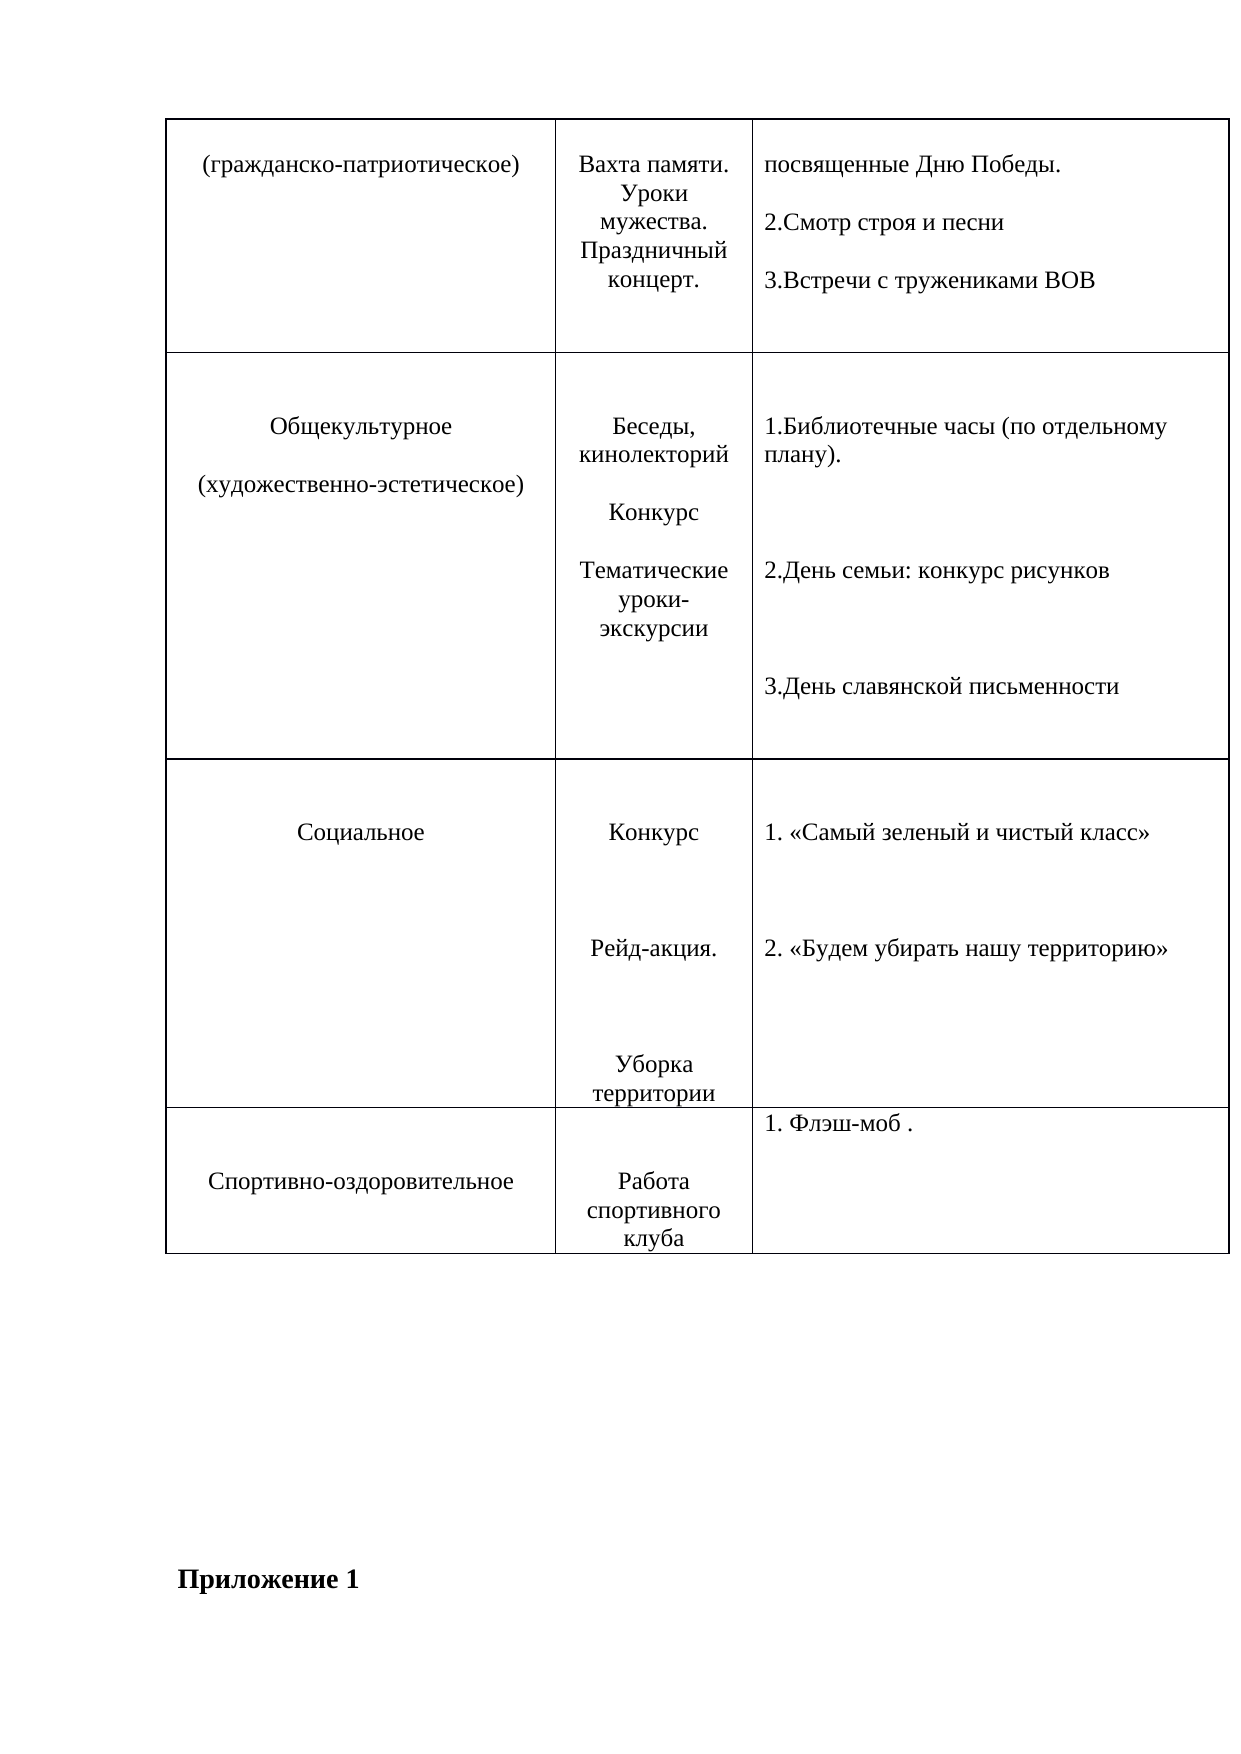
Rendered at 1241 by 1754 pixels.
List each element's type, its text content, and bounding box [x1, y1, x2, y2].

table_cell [753, 120, 1228, 351]
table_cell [556, 120, 752, 351]
table_cell Конкурс Рейд-акция. Уборка территории [556, 760, 752, 1107]
table_cell Общекультурное (художественно-эстетическое) [167, 353, 555, 758]
table_cell 1. Флэш-моб . [753, 1108, 1228, 1253]
table_cell 1.Библиотечные часы (по отдельному плану). 2.День семьи: конкурс рисунков 3.День славянской письменности [753, 353, 1228, 758]
text Приложение 1 [177, 1562, 1152, 1594]
table_cell Беседы, кинолекторий Конкурс Тематические уроки-экскурсии [556, 353, 752, 758]
table_cell Спортивно-оздоровительное [167, 1108, 555, 1253]
table_cell 1. «Самый зеленый и чистый класс» 2. «Будем убирать нашу территорию» [753, 760, 1228, 1107]
table_cell Социальное [167, 760, 555, 1107]
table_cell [167, 120, 555, 351]
table_cell Работа спортивного клуба [556, 1108, 752, 1253]
